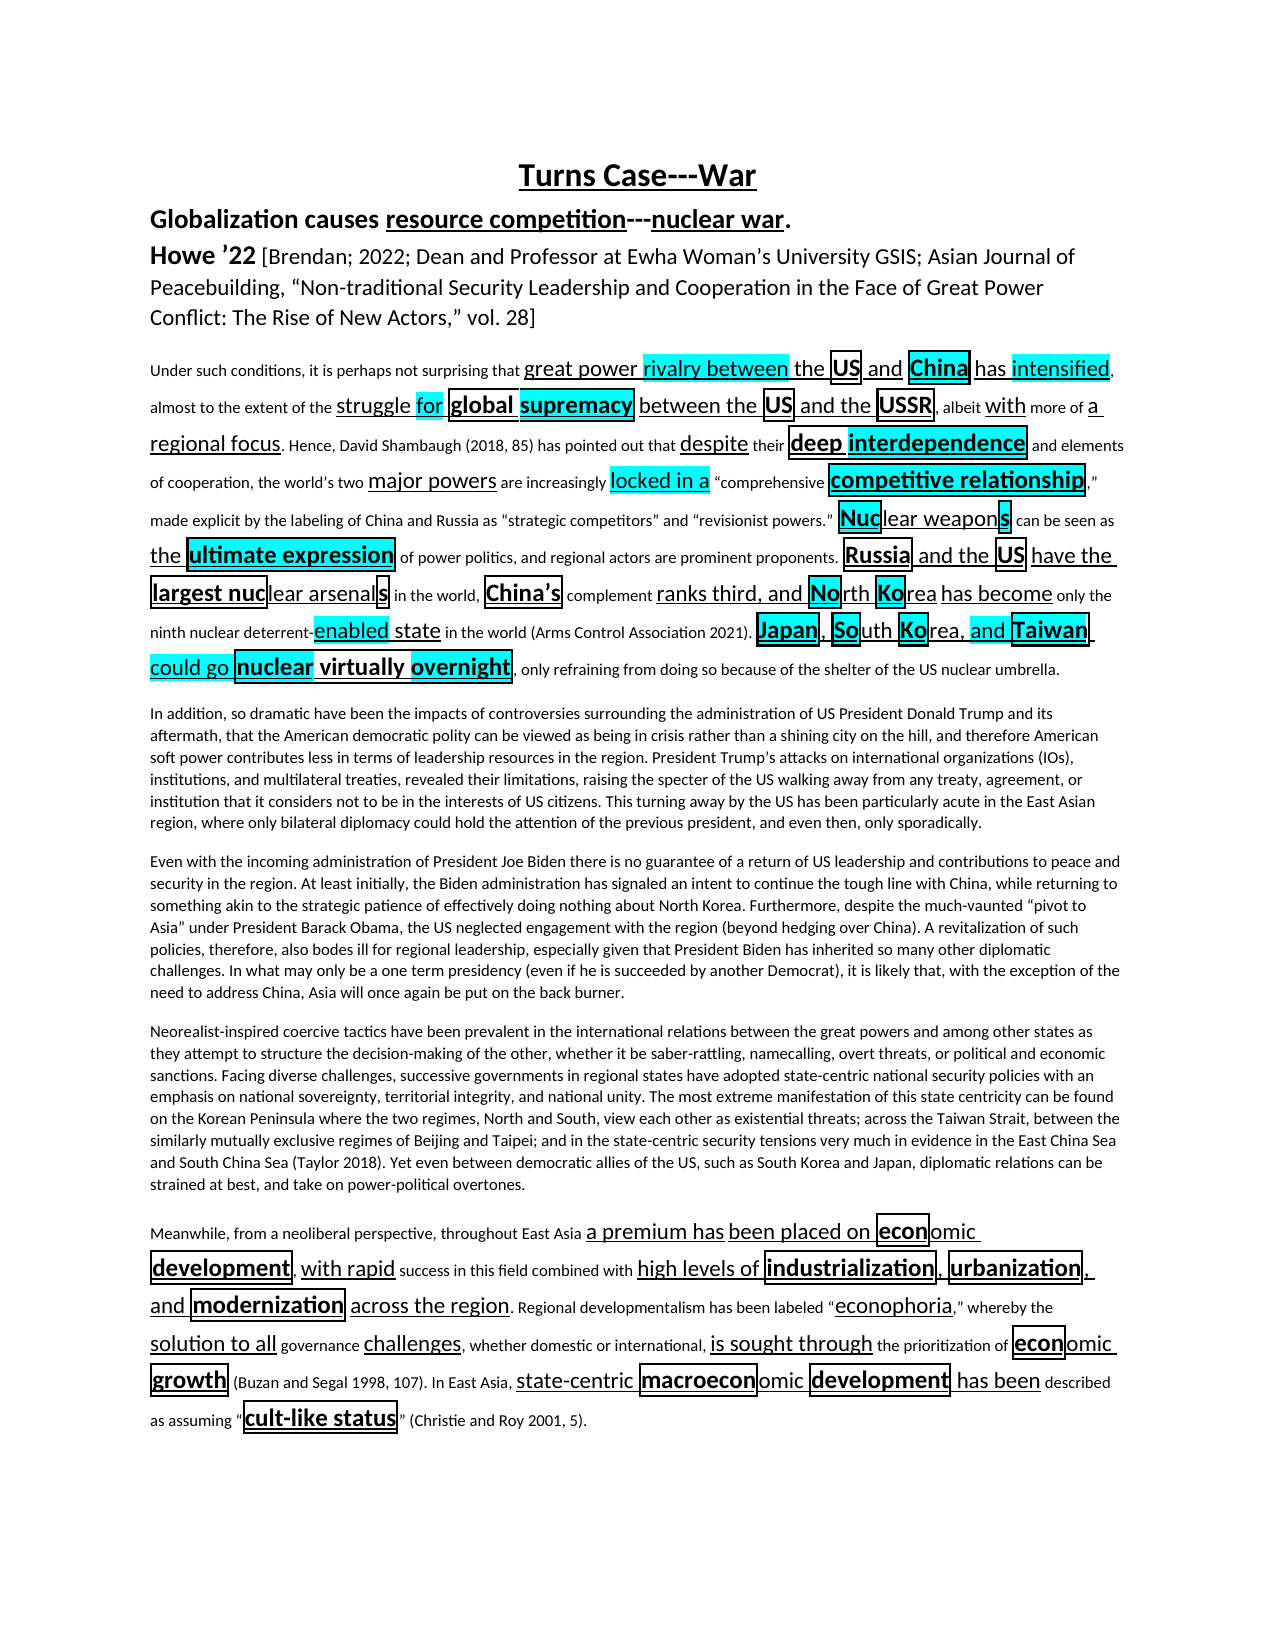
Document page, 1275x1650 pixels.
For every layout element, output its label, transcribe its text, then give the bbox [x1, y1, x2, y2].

text In addition, so dramatic have been the impacts of controversies surrounding the administration of US President Donald Trump and its aftermath, that the American democratic polity can be viewed as being in crisis rather than a shining city on the hill, and therefore American soft power contributes less in terms of leadership resources in the region. President Trump’s attacks on international organizations (IOs), institutions, and multilateral treaties, revealed their limitations, raising the specter of the US walking away from any treaty, agreement, or institution that it considers not to be in the interests of US citizens. This turning away by the US has been particularly acute in the East Asian region, where only bilateral diplomacy could hold the attention of the previous president, and even then, only sporadically. [150, 703, 1125, 833]
text Even with the incoming administration of President Joe Biden there is no guarantee of a return of US leadership and contributions to peace and security in the region. At least initially, the Biden administration has signaled an intent to continue the tough line with China, while returning to something akin to the strategic patience of effectively doing nothing about North Korea. Furthermore, despite the much-vaunted “pivot to Asia” under President Barack Obama, the US neglected engagement with the region (beyond hedging over China). A revitalization of such policies, therefore, also bodes ill for regional leadership, especially given that President Biden has inherited so many other diplomatic challenges. In what may only be a one term presidency (even if he is succeeded by another Democrat), it is likely that, with the exception of the need to address China, Asia will once again be put on the back burner. [150, 851, 1125, 1003]
text Under such conditions, it is perhaps not surprising that great power rivalry between the US and China has intensified, almost to the extent of the struggle for global supremacy between the US and the USSR, albeit with more of a regional focus. Hence, David Shambaugh (2018, 85) has pointed out that despite their deep interdependence and elements of cooperation, the world’s two major powers are increasingly locked in a “comprehensive competitive relationship,” made explicit by the labeling of China and Russia as “strategic competitors” and “revisionist powers.” Nuclear weapons can be seen as the ultimate expression of power politics, and regional actors are prominent proponents. Russia and the US have the largest nuclear arsenals in the world, China’s complement ranks third, and North Korea has become only the ninth nuclear deterrent-enabled state in the world (Arms Control Association 2021). Japan, South Korea, and Taiwan could go nuclear virtually overnight, only refraining from doing so because of the shelter of the US nuclear umbrella. [150, 350, 1125, 684]
text Neorealist-inspired coercive tactics have been prevalent in the international relations between the great powers and among other states as they attempt to structure the decision-making of the other, whether it be saber-rattling, namecalling, overt threats, or political and economic sanctions. Facing diverse challenges, successive governments in regional states have adopted state-centric national security policies with an emphasis on national sovereignty, territorial integrity, and national unity. The most extreme manifestation of this state centricity can be found on the Korean Peninsula where the two regimes, North and South, view each other as existential threats; across the Taiwan Strait, between the similarly mutually exclusive regimes of Beijing and Taipei; and in the state-centric security tensions very much in evidence in the East China Sea and South China Sea (Taylor 2018). Yet even between democratic allies of the US, such as South Korea and Japan, diplomatic relations can be strained at best, and take on power-political overtones. [150, 1021, 1125, 1194]
subtitle Globalization causes resource competition---nuclear war. [150, 202, 1125, 235]
subtitle Turns Case---War [150, 154, 1125, 195]
text Howe ’22 [Brendan; 2022; Dean and Professor at Ewha Woman’s University GSIS; Asian Journal of Peacebuilding, “Non-traditional Security Leadership and Cooperation in the Face of Great Power Conflict: The Rise of New Actors,” vol. 28] [150, 238, 1125, 331]
text Meanwhile, from a neoliberal perspective, throughout East Asia a premium has been placed on economic development, with rapid success in this field combined with high levels of industrialization, urbanization, and modernization across the region. Regional developmentalism has been labeled “econophoria,” whereby the solution to all governance challenges, whether domestic or international, is sought through the prioritization of economic growth (Buzan and Segal 1998, 107). In East Asia, state-centric macroeconomic development has been described as assuming “cult-like status” (Christie and Roy 2001, 5). [150, 1213, 1125, 1434]
